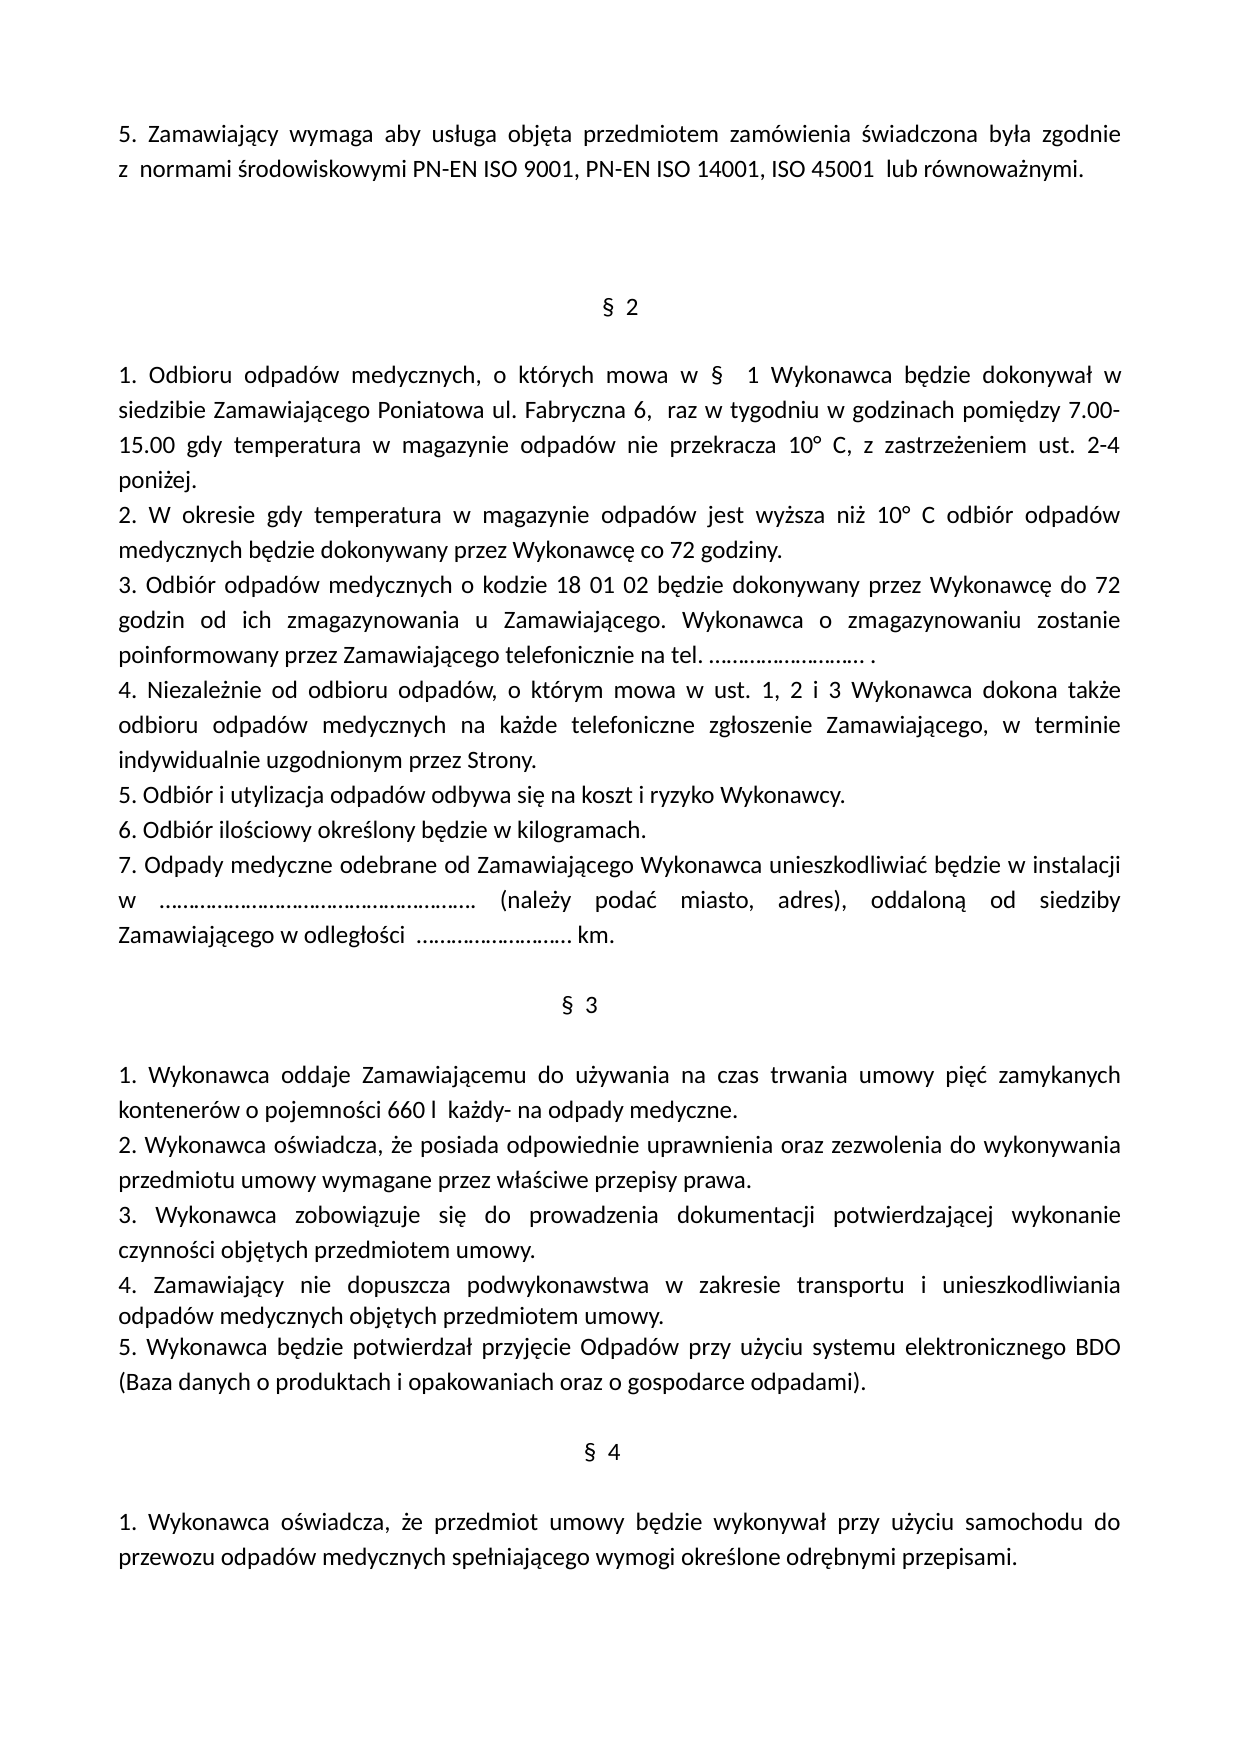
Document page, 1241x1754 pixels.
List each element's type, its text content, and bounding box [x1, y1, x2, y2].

text 5. Zamawiający wymaga aby usługa objęta przedmiotem zamówienia świadczona była zgodnie z normami środowiskowymi PN-EN ISO 9001, PN-EN ISO 14001, ISO 45001 lub równoważnymi. [118, 118, 1122, 184]
text 1. Wykonawca oświadcza, że przedmiot umowy będzie wykonywał przy użyciu samochodu do przewozu odpadów medycznych spełniającego wymogi określone odrębnymi przepisami. [118, 1506, 1122, 1571]
text 4. Niezależnie od odbioru odpadów, o którym mowa w ust. 1, 2 i 3 Wykonawca dokona także odbioru odpadów medycznych na każde telefoniczne zgłoszenie Zamawiającego, w terminie indywidualnie uzgodnionym przez Strony. [118, 674, 1122, 775]
text 5. Odbiór i utylizacja odpadów odbywa się na koszt i ryzyko Wykonawcy. [118, 779, 1122, 810]
text 3. Odbiór odpadów medycznych o kodzie 18 01 02 będzie dokonywany przez Wykonawcę do 72 godzin od ich zmagazynowania u Zamawiającego. Wykonawca o zmagazynowaniu zostanie poinformowany przez Zamawiającego telefonicznie na tel. ……………………… . [118, 569, 1122, 670]
text § 3 [118, 989, 1122, 1020]
text 2. W okresie gdy temperatura w magazynie odpadów jest wyższa niż 10° C odbiór odpadów medycznych będzie dokonywany przez Wykonawcę co 72 godziny. [118, 499, 1122, 565]
text 7. Odpady medyczne odebrane od Zamawiającego Wykonawca unieszkodliwiać będzie w instalacji w ………………………………………………. (należy podać miasto, adres), oddaloną od siedziby Zamawiającego w odległości ……………………… km. [118, 849, 1122, 950]
text 6. Odbiór ilościowy określony będzie w kilogramach. [118, 814, 1122, 845]
text 1. Wykonawca oddaje Zamawiającemu do używania na czas trwania umowy pięć zamykanych kontenerów o pojemności 660 l każdy- na odpady medyczne. [118, 1059, 1122, 1125]
text 3. Wykonawca zobowiązuje się do prowadzenia dokumentacji potwierdzającej wykonanie czynności objętych przedmiotem umowy. [118, 1199, 1122, 1265]
text 5. Wykonawca będzie potwierdzał przyjęcie Odpadów przy użyciu systemu elektronicznego BDO (Baza danych o produktach i opakowaniach oraz o gospodarce odpadami). [118, 1331, 1122, 1396]
text 4. Zamawiający nie dopuszcza podwykonawstwa w zakresie transportu i unieszkodliwiania odpadów medycznych objętych przedmiotem umowy. [118, 1269, 1122, 1331]
text § 2 [118, 291, 1122, 322]
text 2. Wykonawca oświadcza, że posiada odpowiednie uprawnienia oraz zezwolenia do wykonywania przedmiotu umowy wymagane przez właściwe przepisy prawa. [118, 1129, 1122, 1195]
text 1. Odbioru odpadów medycznych, o których mowa w § 1 Wykonawca będzie dokonywał w siedzibie Zamawiającego Poniatowa ul. Fabryczna 6, raz w tygodniu w godzinach pomiędzy 7.00-15.00 gdy temperatura w magazynie odpadów nie przekracza 10° C, z zastrzeżeniem ust. 2-4 poniżej. [118, 359, 1122, 495]
text § 4 [118, 1436, 1122, 1466]
